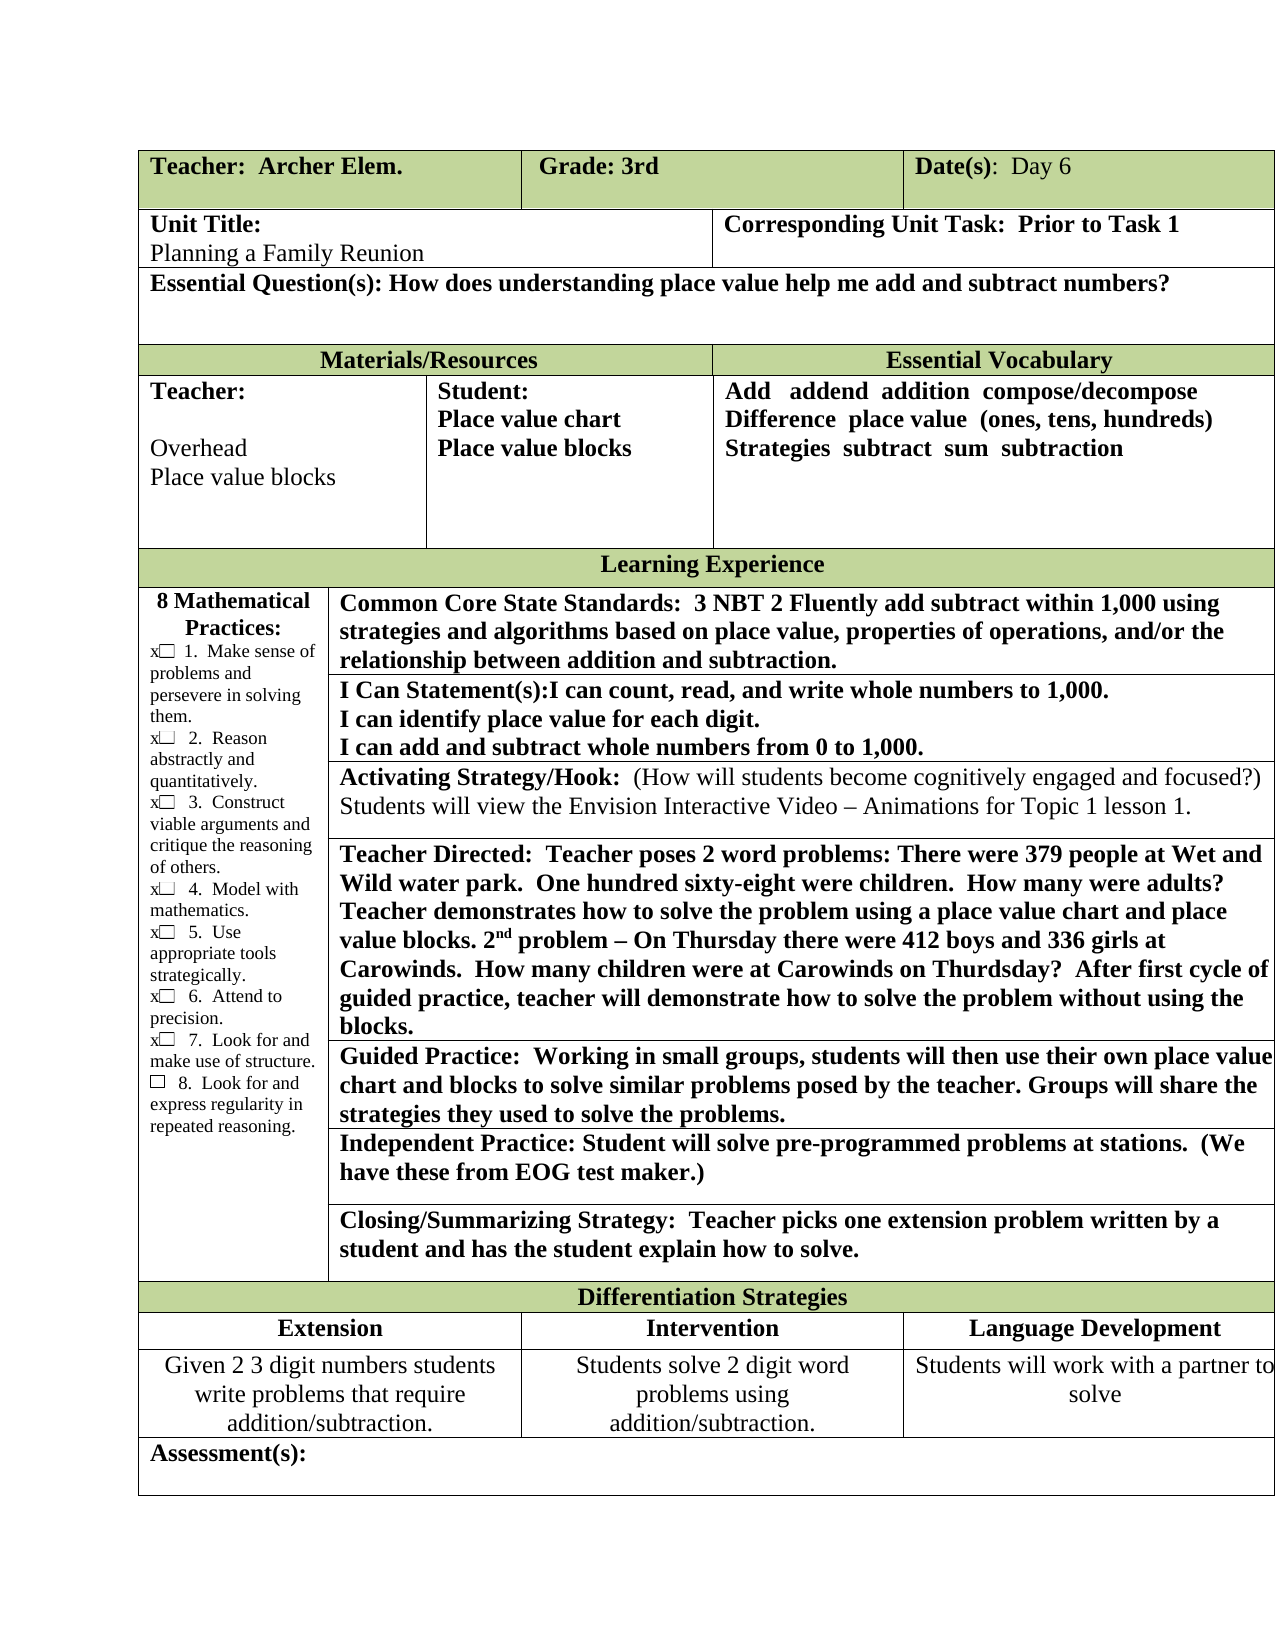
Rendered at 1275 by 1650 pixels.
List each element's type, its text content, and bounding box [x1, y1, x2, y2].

table_cell Essential Question(s): How does understanding place value help me add and subtract numbers? [139, 268, 1274, 344]
table_cell Assessment(s): [139, 1438, 1274, 1495]
table_cell Student: Place value chart Place value blocks [427, 376, 713, 548]
table_cell Learning Experience [139, 549, 1274, 587]
picture [159, 989, 175, 1003]
picture [159, 644, 175, 658]
table_header Teacher: Archer Elem. [139, 151, 521, 208]
table_cell Teacher Directed: Teacher poses 2 word problems: There were 379 people at Wet and Wild water park. One hundred sixty-eight were children. How many were adults? Teacher demonstrates how to solve the problem using a place value chart and place value blocks. 2nd problem – On Thursday there were 412 boys and 336 girls at Carowinds. How many children were at Carowinds on Thurdsday? After first cycle of guided practice, teacher will demonstrate how to solve the problem without using the blocks. [329, 839, 1274, 1040]
table_header Grade: 3rd [522, 151, 903, 208]
table_cell Closing/Summarizing Strategy: Teacher picks one extension problem written by a student and has the student explain how to solve. [329, 1205, 1274, 1281]
picture [159, 1032, 175, 1046]
table_cell Language Development [904, 1313, 1274, 1349]
table_cell Teacher: Overhead Place value blocks [139, 376, 426, 548]
picture [159, 731, 175, 744]
picture [159, 795, 175, 809]
table_cell Differentiation Strategies [139, 1282, 1274, 1312]
table_cell Corresponding Unit Task: Prior to Task 1 [713, 210, 1274, 267]
table_cell 8 Mathematical Practices: x 1. Make sense of problems and persevere in solving them. x 2. Reason abstractly and quantitatively. x 3. Construct viable arguments and critique the reasoning of others. x 4. Model with mathematics. x 5. Use appropriate tools strategically. x 6. Attend to precision. x 7. Look for and make use of structure. 8. Look for and express regularity in repeated reasoning. [139, 588, 328, 1281]
table_cell Students will work with a partner to solve [904, 1350, 1274, 1437]
table_cell Essential Vocabulary [713, 345, 1274, 375]
table_header Date(s): Day 6 [904, 151, 1274, 208]
table_cell Given 2 3 digit numbers students write problems that require addition/subtraction. [139, 1350, 521, 1437]
table_cell Add addend addition compose/decompose Difference place value (ones, tens, hundreds) Strategies subtract sum subtraction [714, 376, 1274, 548]
table_cell Unit Title: Planning a Family Reunion [139, 210, 712, 267]
picture [159, 882, 175, 895]
picture [159, 925, 175, 939]
table_cell Independent Practice: Student will solve pre-programmed problems at stations. (We have these from EOG test maker.) [329, 1129, 1274, 1204]
table_cell I Can Statement(s):I can count, read, and write whole numbers to 1,000. I can identify place value for each digit. I can add and subtract whole numbers from 0 to 1,000. [329, 675, 1274, 761]
table_cell Extension [139, 1313, 521, 1349]
table_cell Guided Practice: Working in small groups, students will then use their own place value chart and blocks to solve similar problems posed by the teacher. Groups will share the strategies they used to solve the problems. [329, 1041, 1274, 1127]
table_cell Intervention [522, 1313, 903, 1349]
table_cell Activating Strategy/Hook: (How will students become cognitively engaged and focused?) Students will view the Envision Interactive Video – Animations for Topic 1 lesson 1. [329, 762, 1274, 838]
table_cell Students solve 2 digit word problems using addition/subtraction. [522, 1350, 903, 1437]
table_cell Materials/Resources [139, 345, 712, 375]
table_cell Common Core State Standards: 3 NBT 2 Fluently add subtract within 1,000 using strategies and algorithms based on place value, properties of operations, and/or the relationship between addition and subtraction. [329, 588, 1274, 674]
